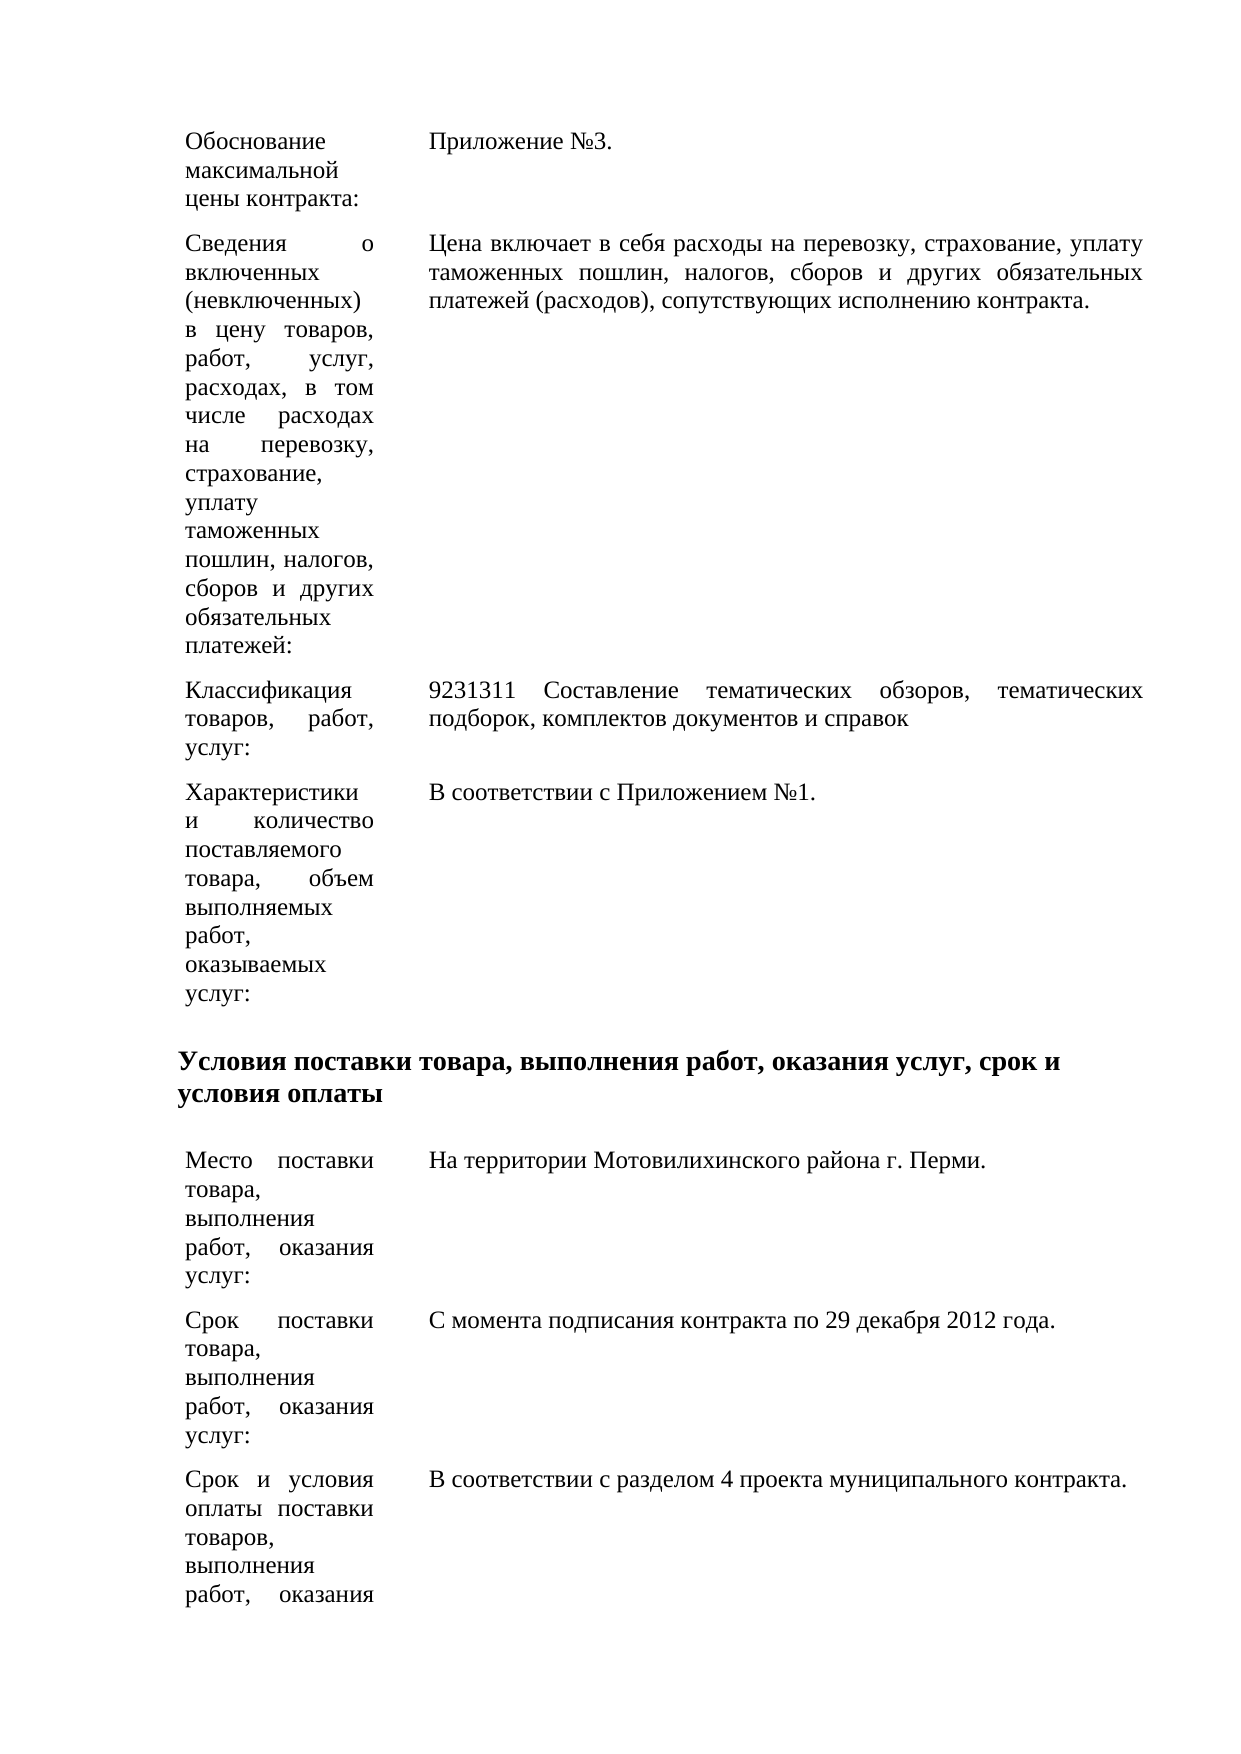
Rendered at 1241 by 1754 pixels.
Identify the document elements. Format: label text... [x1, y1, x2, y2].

table_cell Сведения о включенных (невключенных) в цену товаров, работ, услуг, расходах, в том числе расходах на перевозку, страхование, уплату таможенных пошлин, налогов, сборов и других обязательных платежей: [177, 220, 421, 667]
table_cell Обоснование максимальной цены контракта: [177, 118, 421, 220]
table_cell Приложение №3. [421, 118, 1152, 220]
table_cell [177, 1456, 421, 1616]
table_header На территории Мотовилихинского района г. Перми. [421, 1138, 1152, 1297]
table_cell Цена включает в себя расходы на перевозку, страхование, уплату таможенных пошлин, налогов, сборов и других обязательных платежей (расходов), сопутствующих исполнению контракта. [421, 220, 1152, 667]
table_cell Срок поставки товара, выполнения работ, оказания услуг: [177, 1297, 421, 1456]
table_cell С момента подписания контракта по 29 декабря 2012 года. [421, 1297, 1152, 1456]
table_cell Классификация товаров, работ, услуг: [177, 667, 421, 769]
table_header Место поставки товара, выполнения работ, оказания услуг: [177, 1138, 421, 1297]
table_cell Характеристики и количество поставляемого товара, объем выполняемых работ, оказываемых услуг: [177, 769, 421, 1014]
text Условия поставки товара, выполнения работ, оказания услуг, срок и условия оплаты [177, 1043, 1152, 1108]
table_cell 9231311 Составление тематических обзоров, тематических подборок, комплектов документов и справок [421, 667, 1152, 769]
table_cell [421, 1456, 1152, 1616]
table_cell В соответствии с Приложением №1. [421, 769, 1152, 1014]
